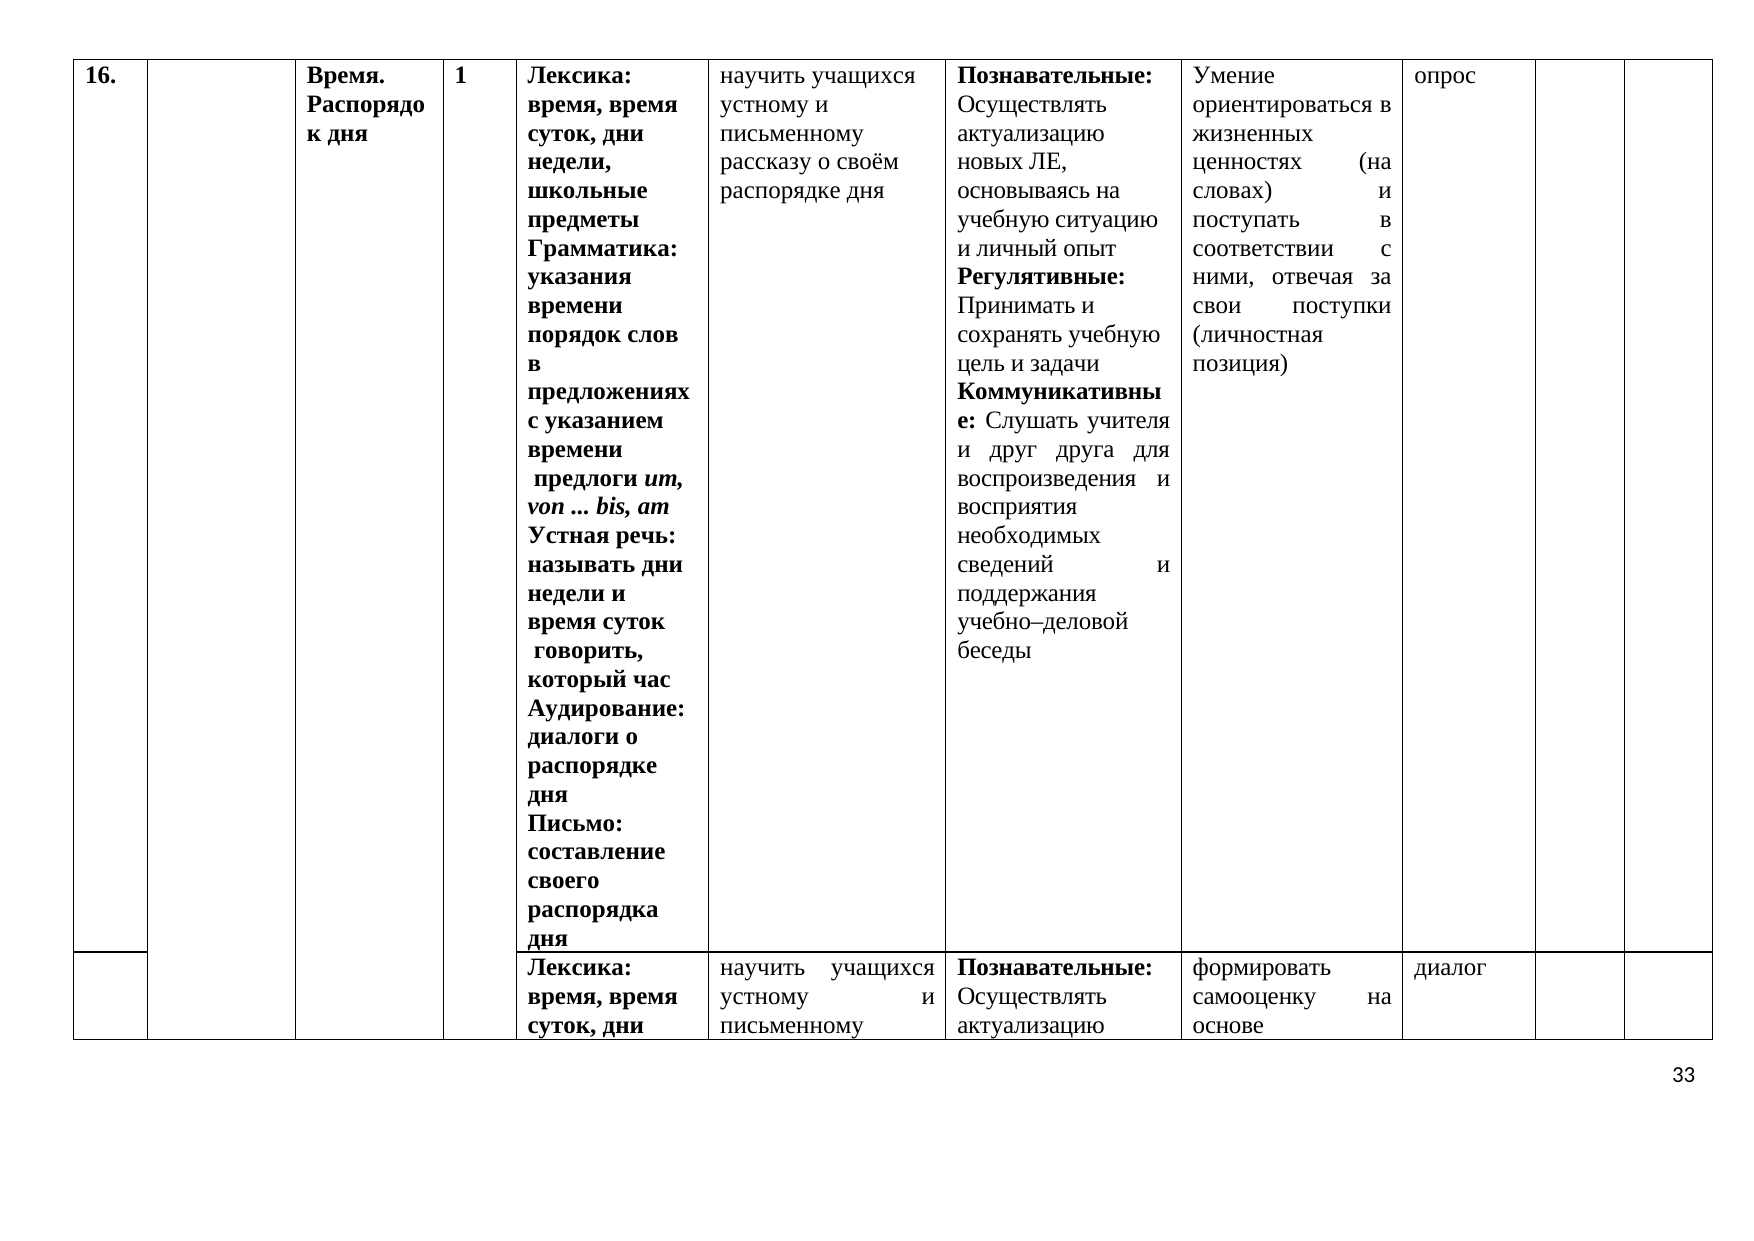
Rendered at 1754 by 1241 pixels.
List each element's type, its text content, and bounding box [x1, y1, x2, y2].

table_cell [1182, 953, 1402, 1039]
table_cell опрос [1403, 60, 1535, 951]
table_cell [148, 60, 295, 1039]
table_cell [1625, 953, 1712, 1039]
table_cell Умение ориентироваться в жизненных ценностях (на словах) и поступать в соответствии с ними, отвечая за свои поступки (личностная позиция) [1182, 60, 1402, 951]
table_cell [1625, 60, 1712, 951]
table_cell [1536, 60, 1624, 951]
table_cell научить учащихся устному и письменному рассказу о своём распорядке дня [709, 60, 945, 951]
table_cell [946, 953, 1181, 1039]
table_cell [1536, 953, 1624, 1039]
table_cell [74, 953, 147, 1039]
table_cell Время. Распорядок дня [296, 60, 443, 1039]
table_cell Лексика: время, время суток, дни недели, школьные предметы Грамматика: указания времени порядок слов в предложениях с указанием времени предлоги um, von ... bis, am Устная речь: называть дни недели и время суток говорить, который час Аудирование: диалоги о распорядке дня Письмо: составление своего распорядка дня [517, 60, 708, 951]
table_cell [709, 953, 945, 1039]
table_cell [517, 953, 708, 1039]
table_cell 16. [74, 60, 147, 951]
table_cell диалог [1403, 953, 1535, 1039]
table_cell Познавательные: Осуществлять актуализацию новых ЛЕ, основываясь на учебную ситуацию и личный опыт Регулятивные: Принимать и сохранять учебную цель и задачи Коммуникативные: Слушать учителя и друг друга для воспроизведения и восприятия необходимых сведений и поддержания учебно–деловой беседы [946, 60, 1181, 951]
table_cell 1 [444, 60, 516, 1039]
